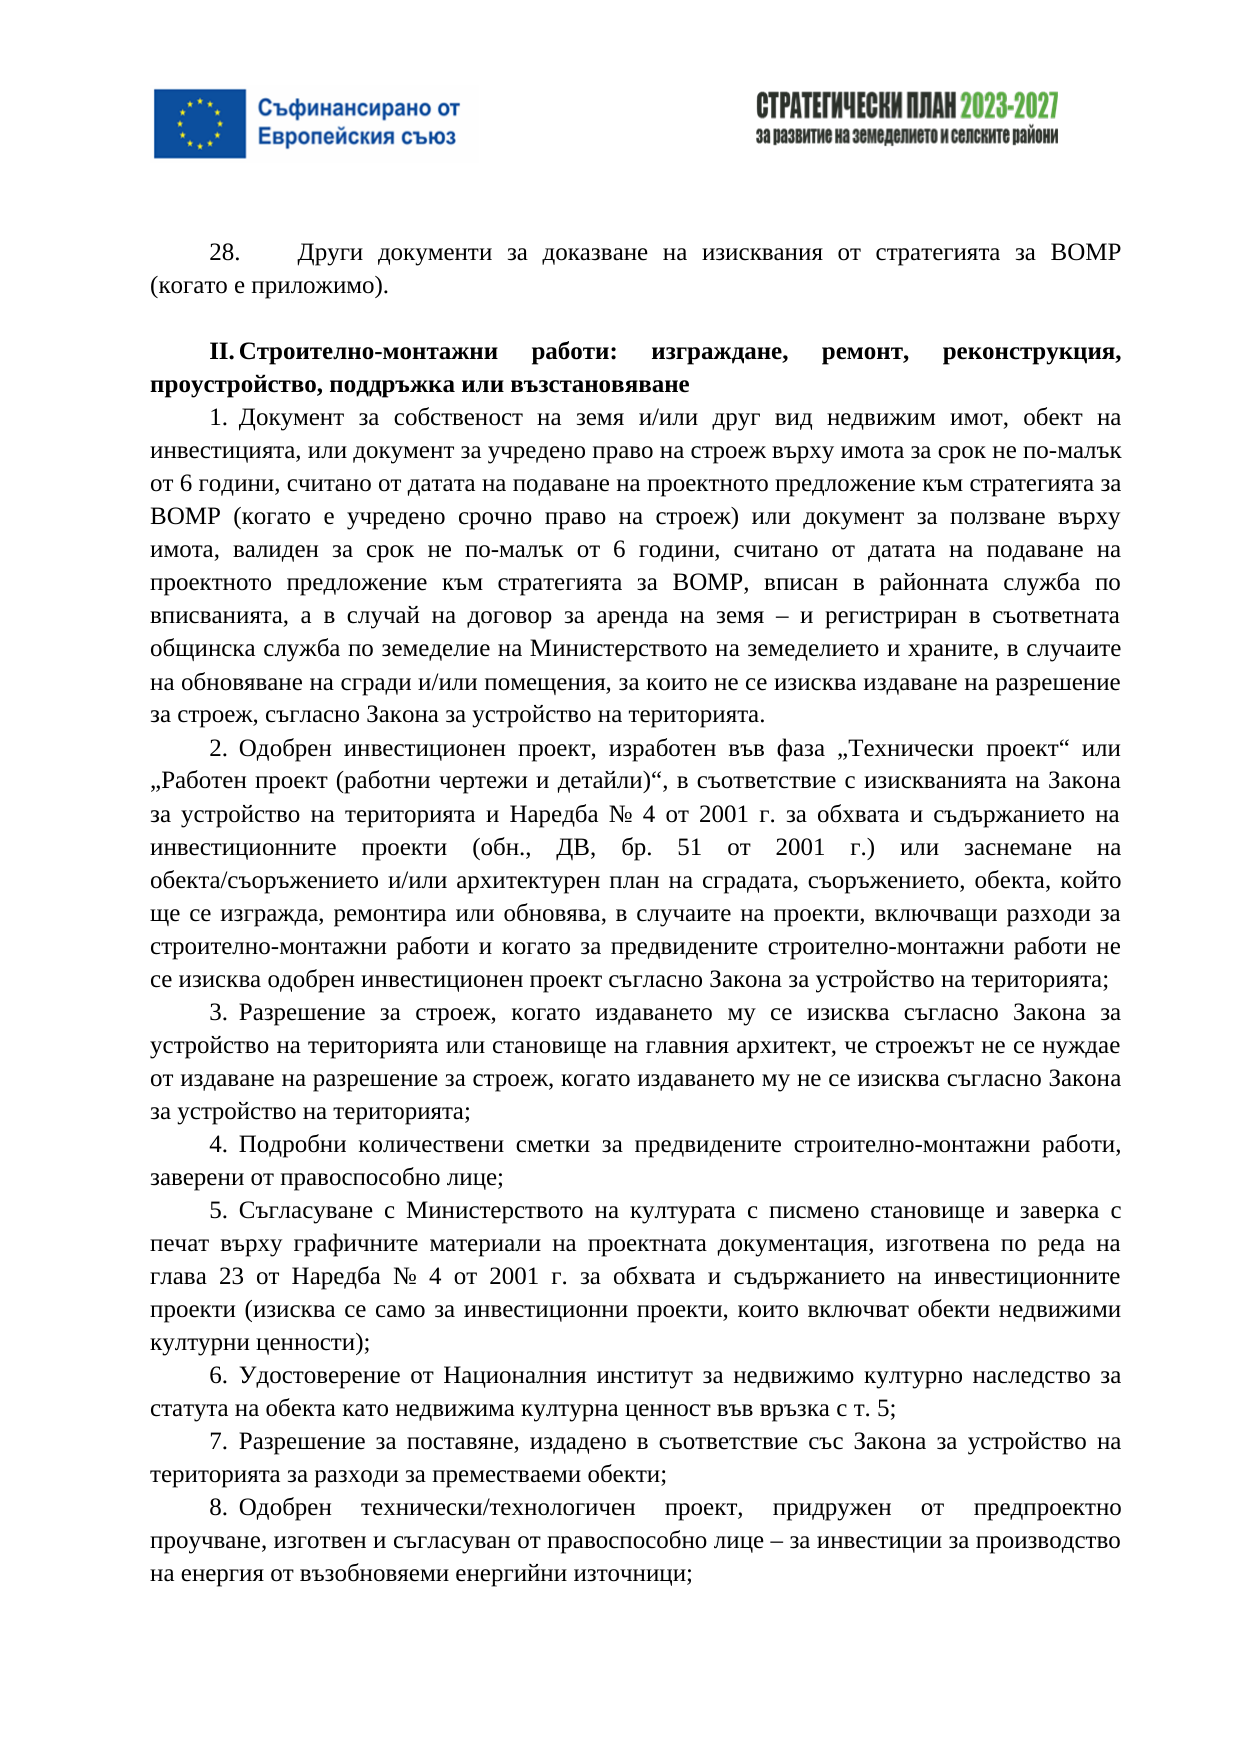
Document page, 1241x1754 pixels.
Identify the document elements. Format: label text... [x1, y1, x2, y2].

text 4. Подробни количествени сметки за предвидените строително-монтажни работи, заверени от правоспособно лице; [150, 1129, 1122, 1191]
text 8. Одобрен технически/технологичен проект, придружен от предпроектно проучване, изготвен и съгласуван от правоспособно лице – за инвестиции за производство на енергия от възобновяеми енергийни източници; [150, 1492, 1122, 1587]
text 1. Документ за собственост на земя и/или друг вид недвижим имот, обект на инвестицията, или документ за учредено право на строеж върху имота за срок не по-малък от 6 години, считано от датата на подаване на проектното предложение към стратегията за ВОМР (когато е учредено срочно право на строеж) или документ за ползване върху имота, валиден за срок не по-малък от 6 години, считано от датата на подаване на проектното предложение към стратегията за ВОМР, вписан в районната служба по вписванията, а в случай на договор за аренда на земя – и регистриран в съответната общинска служба по земеделие на Министерството на земеделието и храните, в случаите на обновяване на сгради и/или помещения, за които не се изисква издаване на разрешение за строеж, съгласно Закона за устройство на територията. [150, 402, 1122, 728]
text 6. Удостоверение от Националния институт за недвижимо културно наследство за статута на обекта като недвижима културна ценност във връзка с т. 5; [150, 1360, 1122, 1422]
text 28. Други документи за доказване на изисквания от стратегията за ВОМР (когато е приложимо). [150, 237, 1122, 299]
text 7. Разрешение за поставяне, издадено в съответствие със Закона за устройство на територията за разходи за преместваеми обекти; [150, 1426, 1122, 1488]
text 5. Съгласуване с Министерството на културата с писмено становище и заверка с печат върху графичните материали на проектната документация, изготвена по реда на глава 23 от Наредба № 4 от 2001 г. за обхвата и съдържанието на инвестиционните проекти (изисква се само за инвестиционни проекти, които включват обекти недвижими културни ценности); [150, 1195, 1122, 1356]
text II. Строително-монтажни работи: изграждане, ремонт, реконструкция, проустройство, поддръжка или възстановяване [150, 336, 1122, 398]
text 3. Разрешение за строеж, когато издаването му се изисква съгласно Закона за устройство на територията или становище на главния архитект, че строежът не се нуждае от издаване на разрешение за строеж, когато издаването му не се изисква съгласно Закона за устройство на територията; [150, 997, 1122, 1124]
picture [755, 73, 1059, 163]
text 2. Одобрен инвестиционен проект, изработен във фаза „Технически проект“ или „Работен проект (работни чертежи и детайли)“, в съответствие с изискванията на Закона за устройство на територията и Наредба № 4 от 2001 г. за обхвата и съдържанието на инвестиционните проекти (обн., ДВ, бр. 51 от 2001 г.) или заснемане на обекта/съоръжението и/или архитектурен план на сградата, съоръжението, обекта, който ще се изгражда, ремонтира или обновява, в случаите на проекти, включващи разходи за строително-монтажни работи и когато за предвидените строително-монтажни работи не се изисква одобрен инвестиционен проект съгласно Закона за устройство на територията; [150, 733, 1122, 992]
picture [150, 85, 479, 163]
